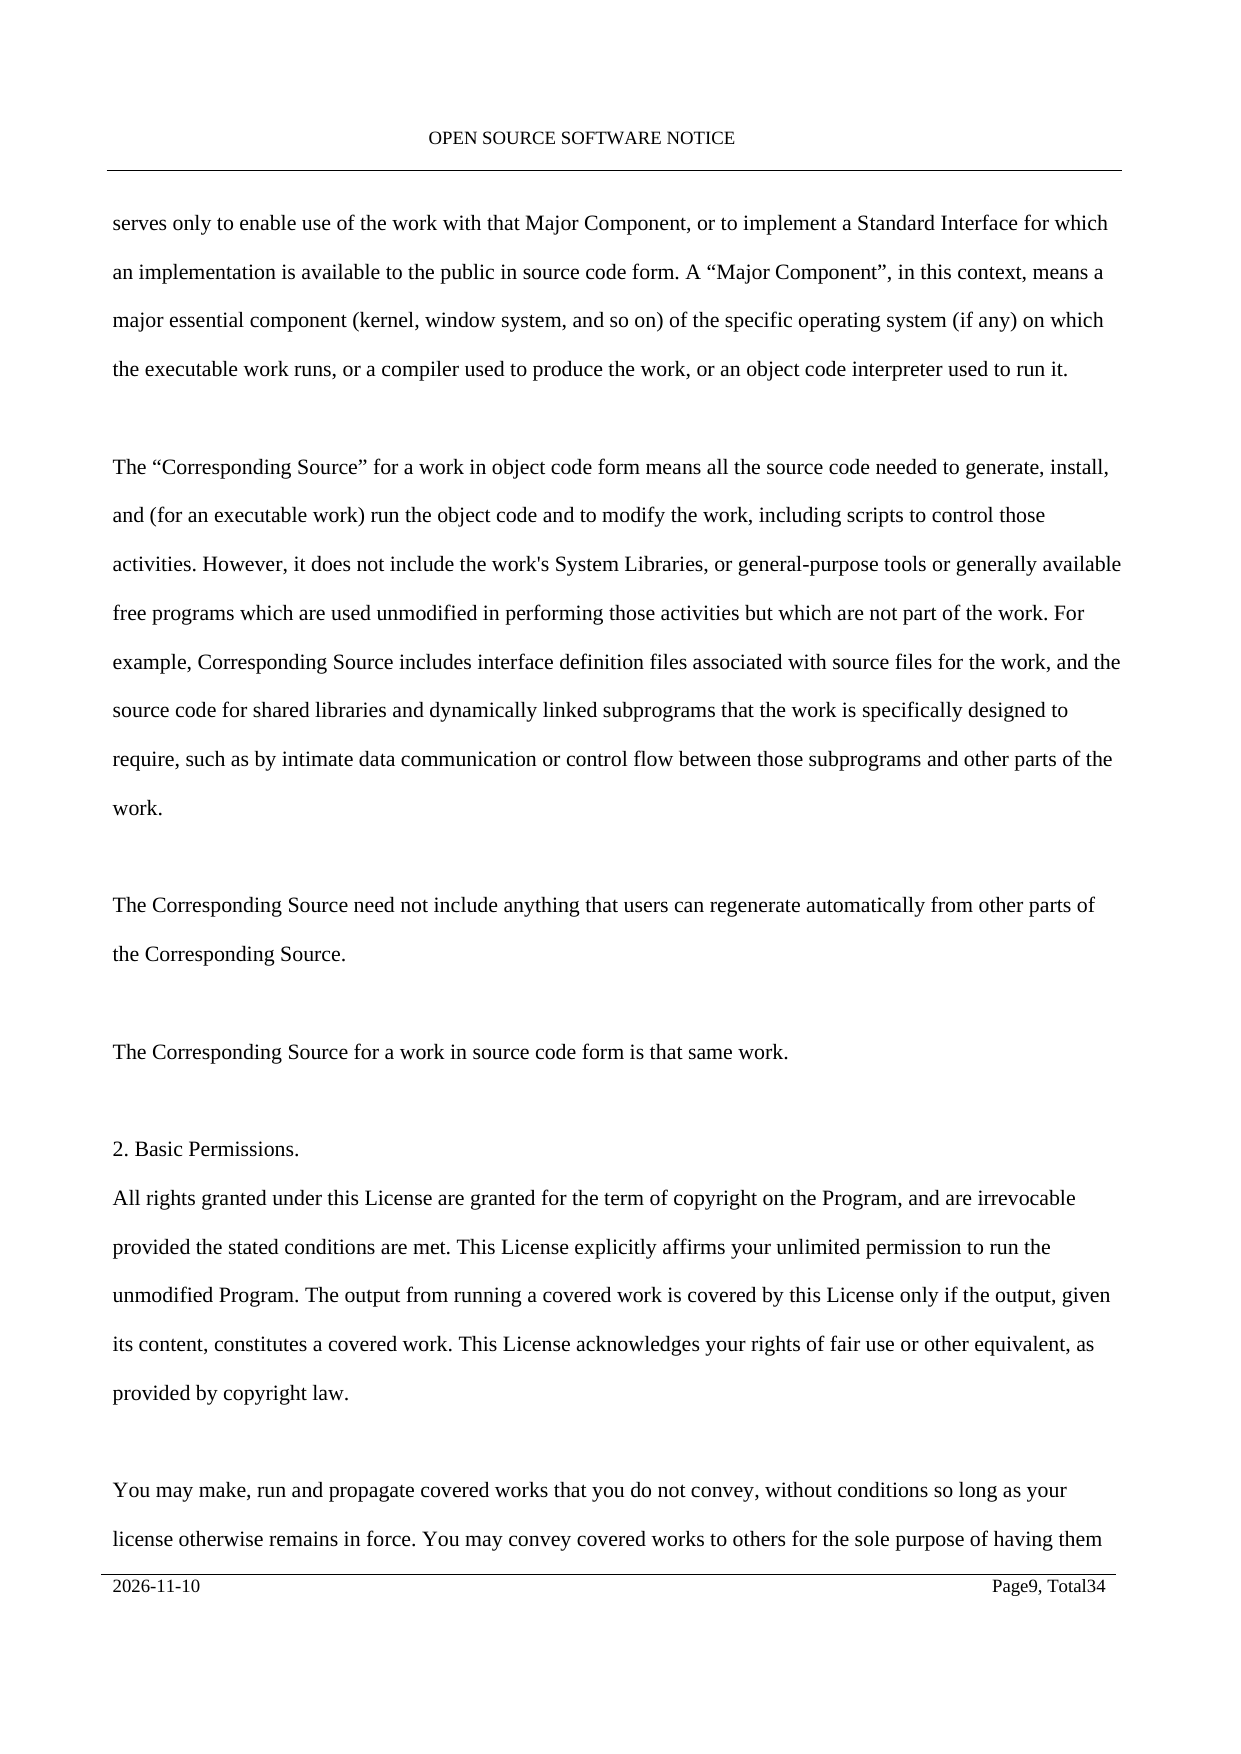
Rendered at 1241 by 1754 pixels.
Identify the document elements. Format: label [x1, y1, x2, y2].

text [112, 206, 1128, 1555]
